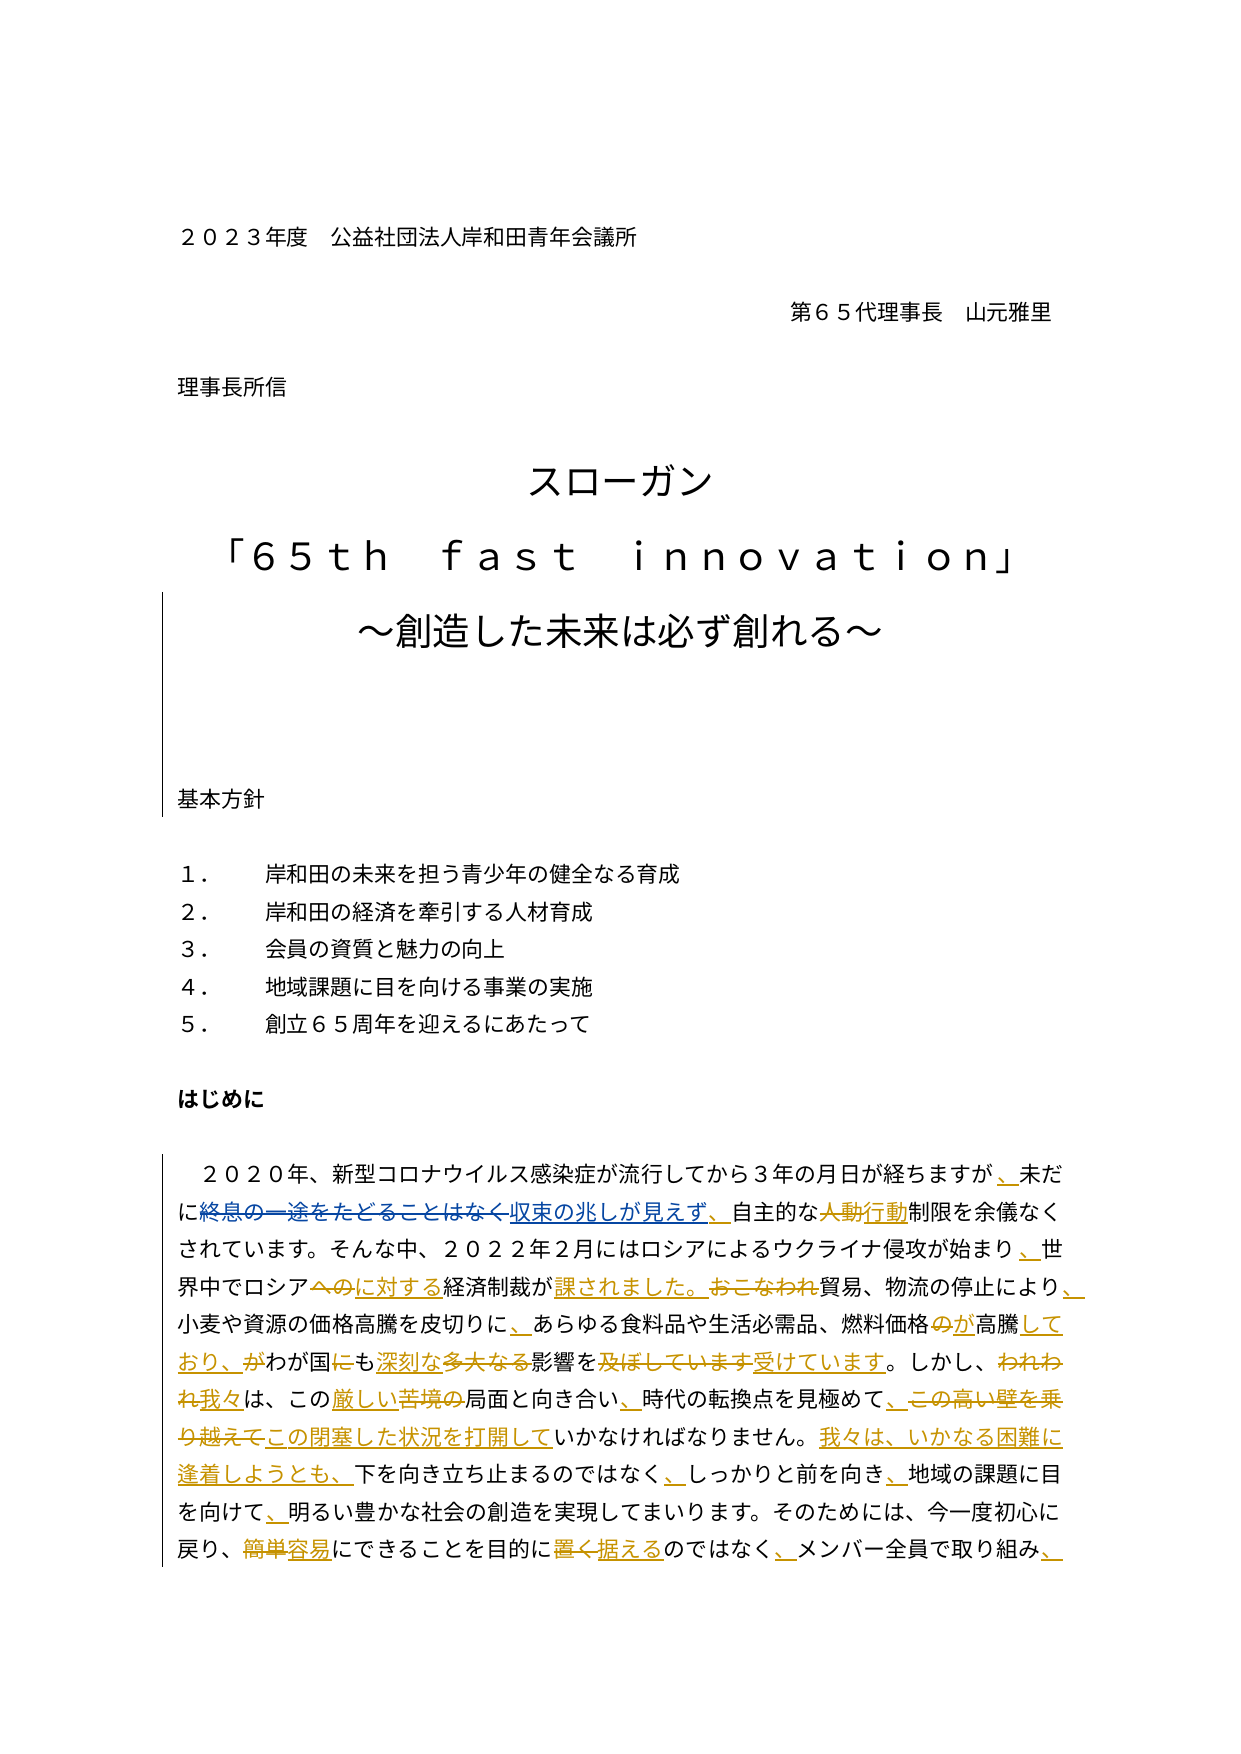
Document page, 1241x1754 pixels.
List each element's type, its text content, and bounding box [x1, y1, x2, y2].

text 第６５代理事長 山元雅里 [177, 292, 1063, 329]
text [177, 1154, 1063, 1567]
text 基本方針 [177, 779, 1063, 817]
list 岸和田の未来を担う青少年の健全なる育成 [177, 854, 1063, 892]
text スローガン [177, 442, 1063, 517]
list 会員の資質と魅力の向上 [177, 929, 1063, 967]
list 地域課題に目を向ける事業の実施 [177, 967, 1063, 1004]
text 「６５ｔｈ ｆａｓｔ ｉｎｎｏｖａｔｉｏｎ」 [177, 517, 1063, 592]
text はじめに [177, 1079, 1063, 1117]
text ～創造した未来は必ず創れる～ [177, 592, 1063, 667]
list 岸和田の経済を牽引する人材育成 [177, 892, 1063, 929]
text ２０２３年度 公益社団法人岸和田青年会議所 [177, 217, 1063, 254]
text 理事長所信 [177, 367, 1063, 404]
list 創立６５周年を迎えるにあたって [177, 1004, 1063, 1042]
